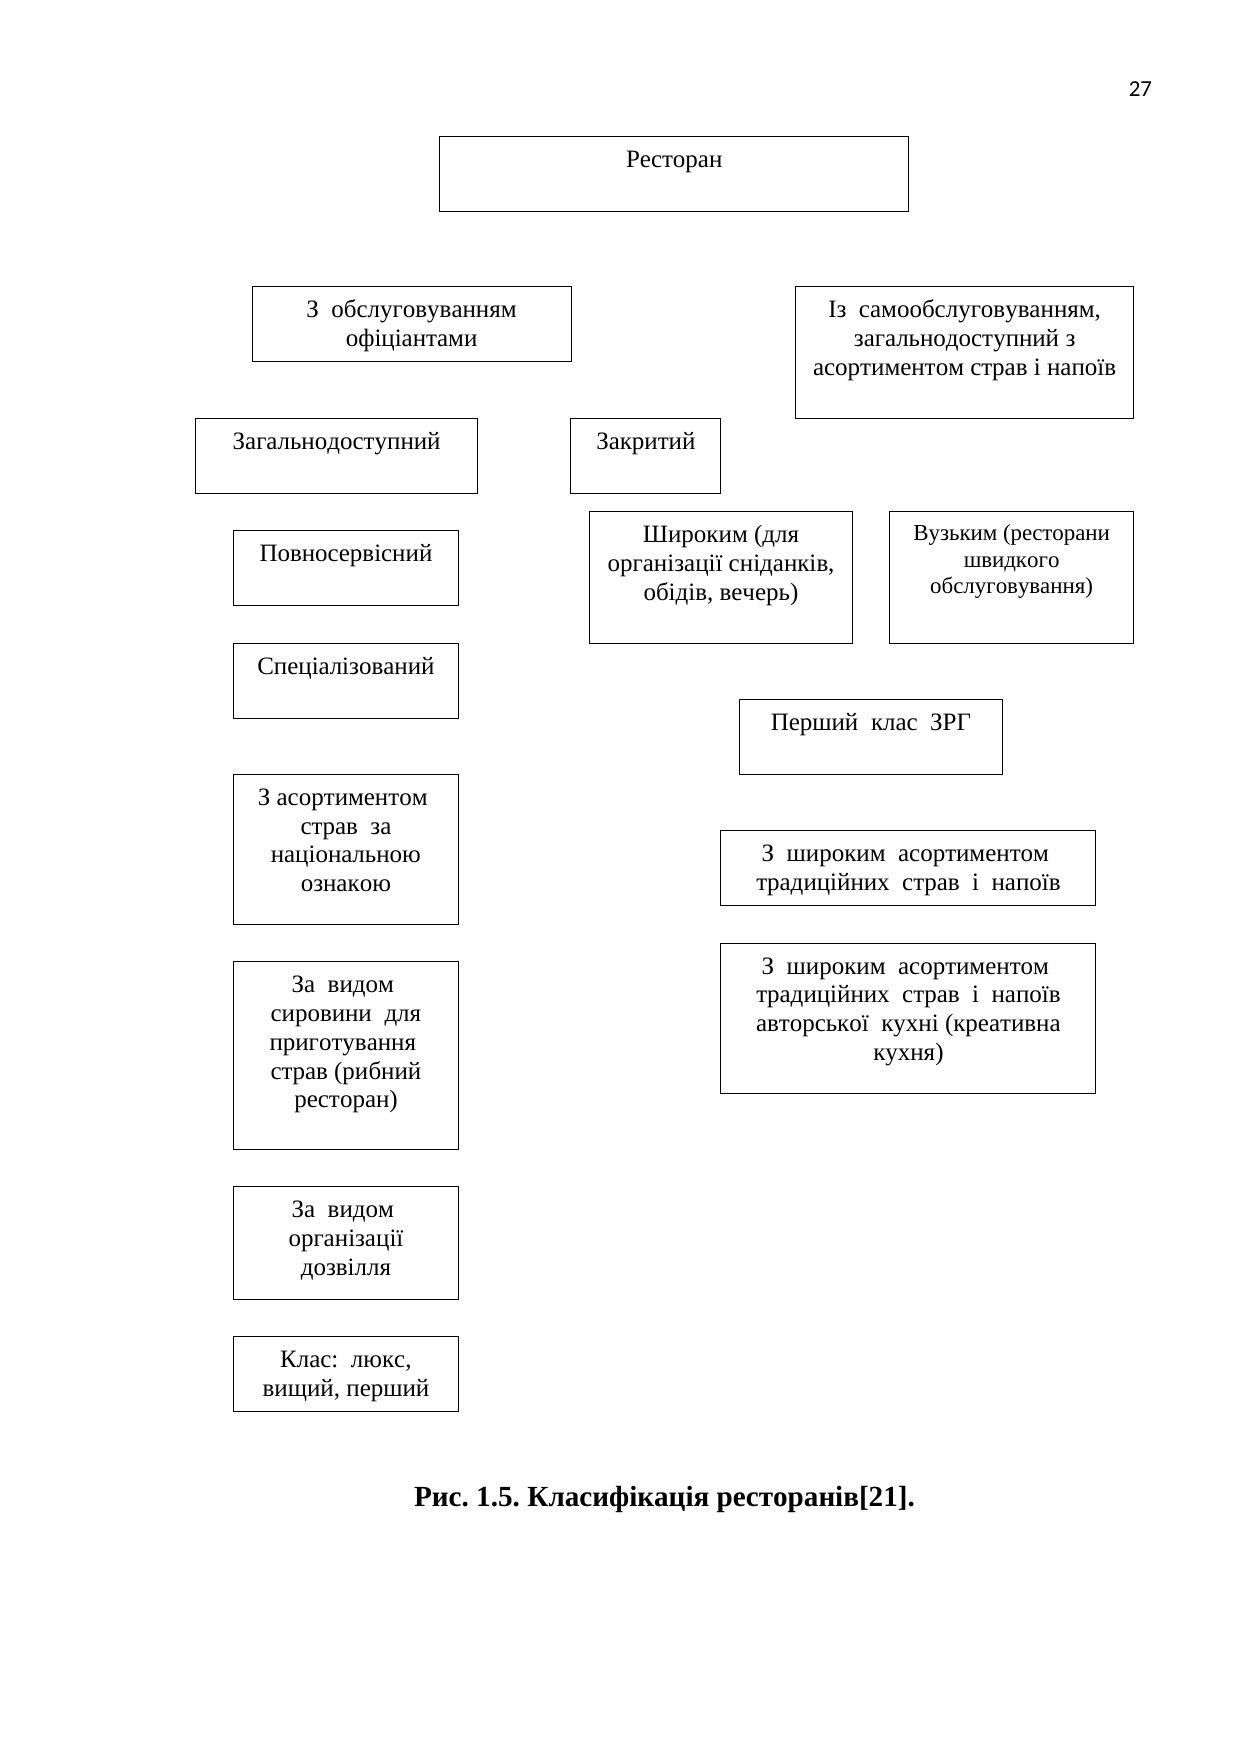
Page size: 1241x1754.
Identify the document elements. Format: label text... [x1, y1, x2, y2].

text Рис. 1.5. Класифікація ресторанів[21]. [177, 1479, 1152, 1513]
